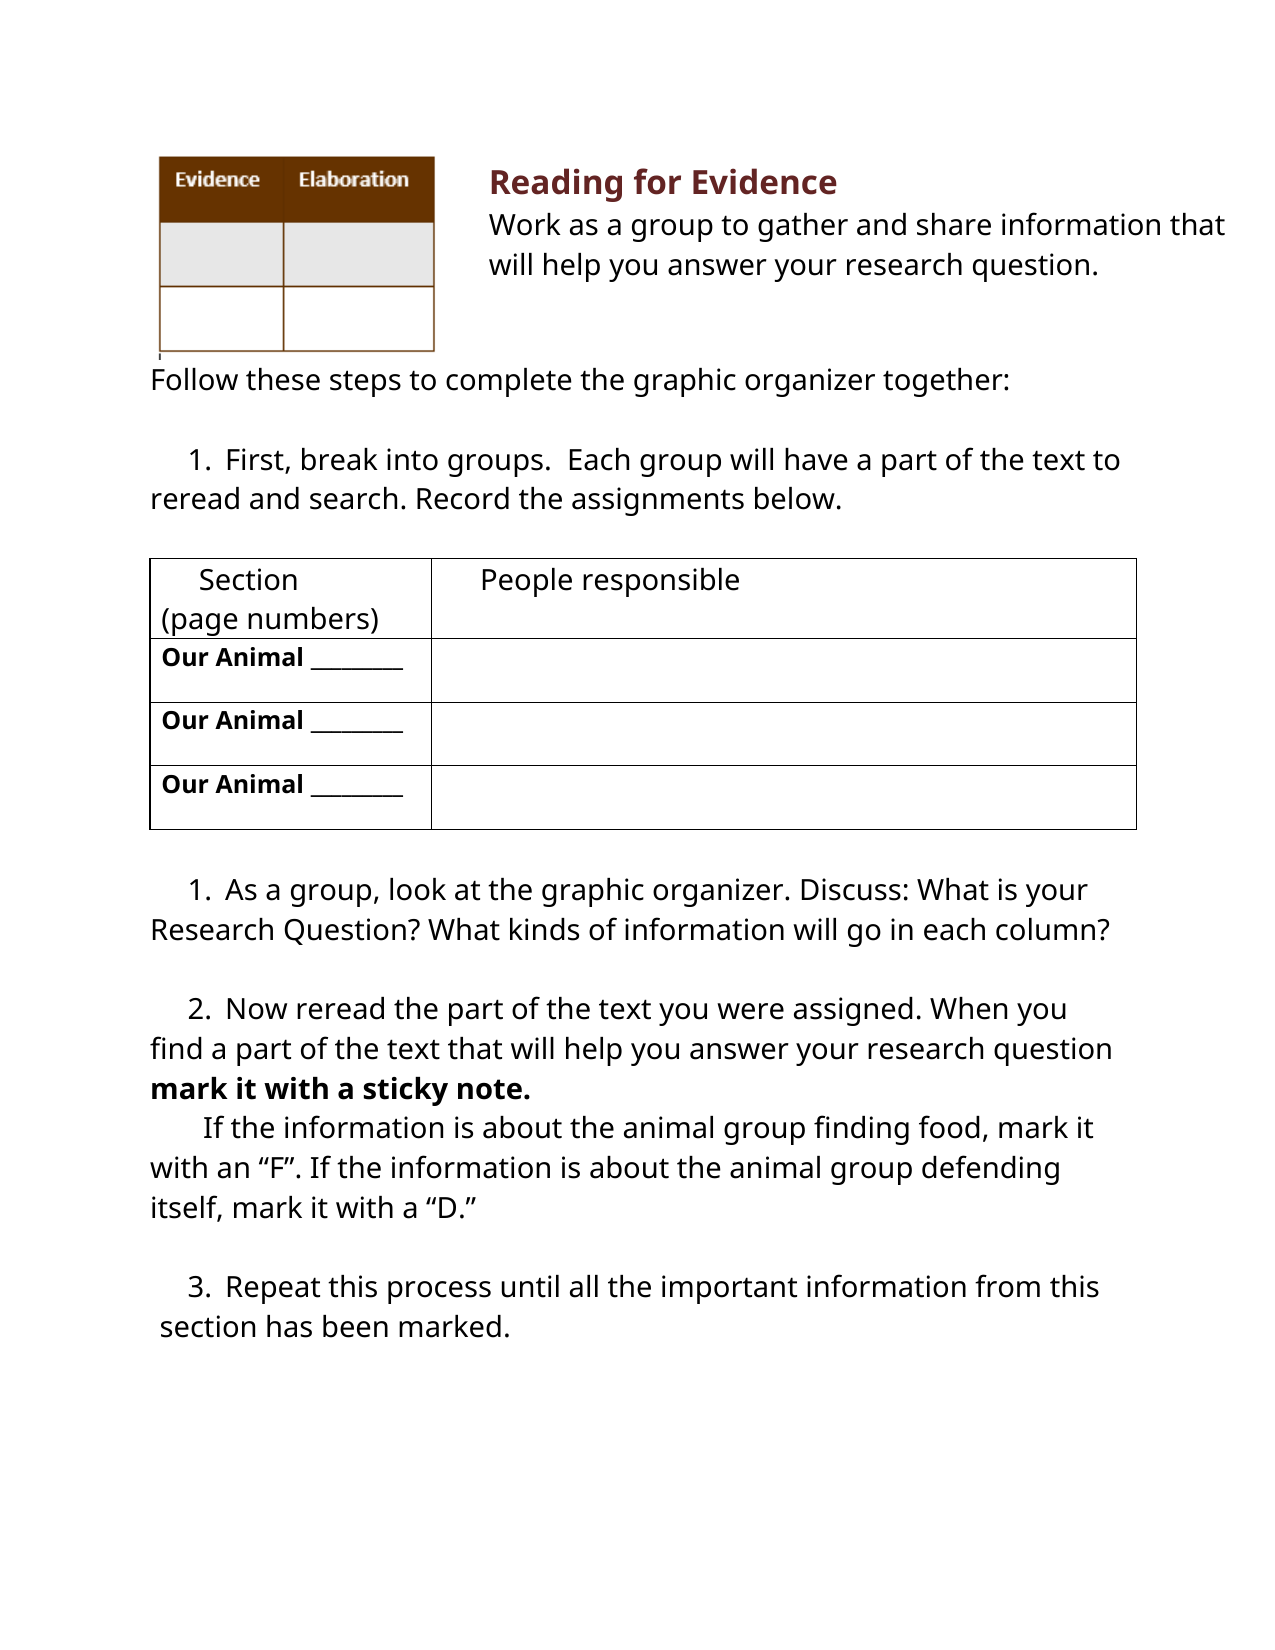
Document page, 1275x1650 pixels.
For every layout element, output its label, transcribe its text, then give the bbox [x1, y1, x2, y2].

list As a group, look at the graphic organizer. Discuss: What is your Research Question? What kinds of information will go in each column? [150, 869, 1125, 949]
list Repeat this process until all the important information from this section has been marked. [159, 1266, 1125, 1346]
table_cell Our Animal _________ [151, 766, 431, 829]
list Now reread the part of the text you were assigned. When you find a part of the text that will help you answer your research question mark it with a sticky note. [150, 989, 1125, 1108]
table_cell [432, 639, 1136, 702]
picture [150, 150, 446, 360]
table_cell [432, 766, 1136, 829]
table_cell [432, 703, 1136, 765]
table_header Section (page numbers) [151, 559, 431, 638]
table_cell Our Animal _________ [151, 639, 431, 702]
text If the information is about the animal group finding food, mark it with an “F”. If the information is about the animal group defending itself, mark it with a “D.” [150, 1108, 1125, 1227]
table_header People responsible [432, 559, 1136, 638]
text Follow these steps to complete the graphic organizer together: [150, 359, 1125, 399]
table_cell Our Animal _________ [151, 703, 431, 765]
list First, break into groups. Each group will have a part of the text to reread and search. Record the assignments below. [150, 439, 1125, 518]
